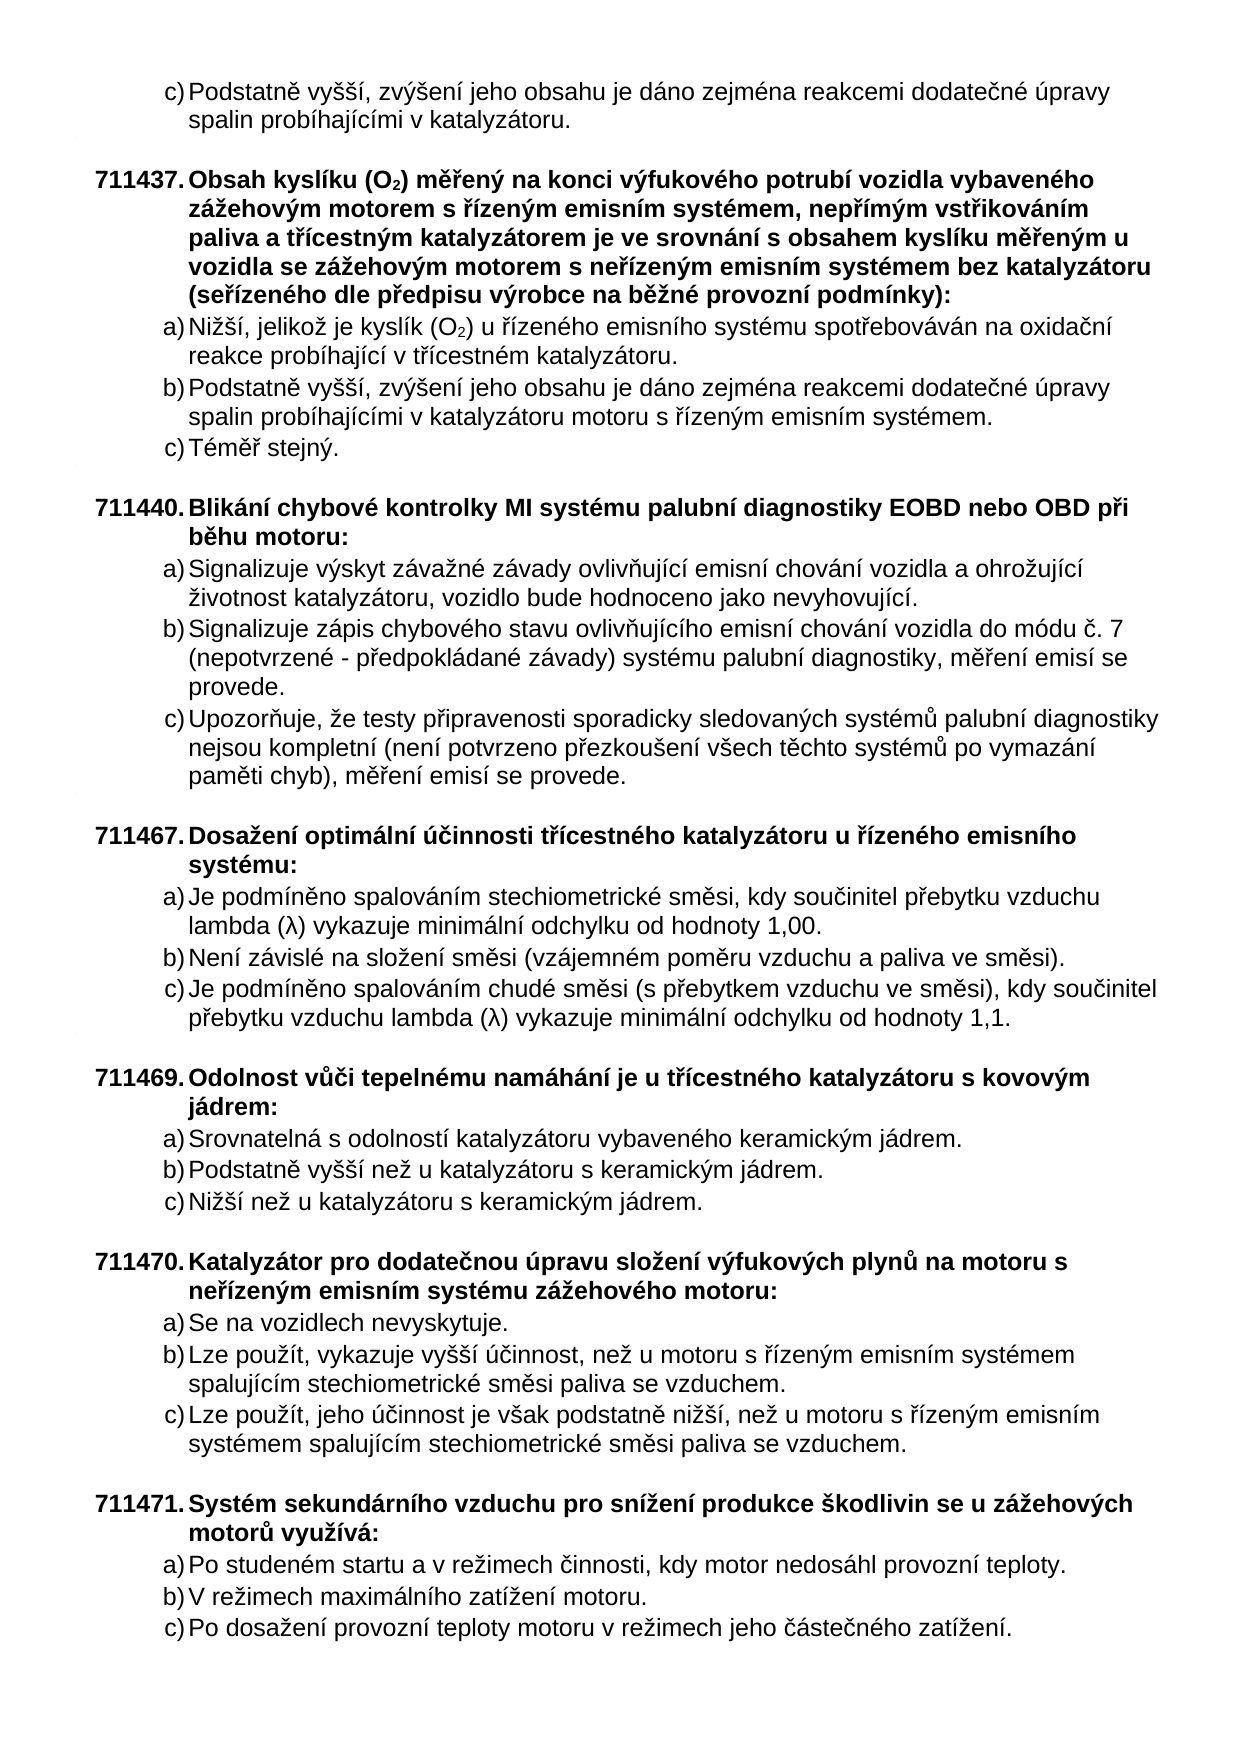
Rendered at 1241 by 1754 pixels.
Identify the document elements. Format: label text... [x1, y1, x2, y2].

table_cell a) [74, 880, 186, 941]
table_cell Srovnatelná s odolností katalyzátoru vybaveného keramickým jádrem. [186, 1122, 1164, 1154]
table_cell b) [74, 1154, 186, 1186]
table_cell Podstatně vyšší, zvýšení jeho obsahu je dáno zejména reakcemi dodatečné úpravy spalin probíhajícími v katalyzátoru. [186, 75, 1164, 136]
table_cell c) [74, 973, 186, 1033]
table_cell a) [74, 552, 186, 613]
table_header 711437. [74, 164, 186, 311]
table_cell Je podmíněno spalováním chudé směsi (s přebytkem vzduchu ve směsi), kdy součinitel přebytku vzduchu lambda (λ) vykazuje minimální odchylku od hodnoty 1,1. [186, 973, 1164, 1033]
table_cell V režimech maximálního zatížení motoru. [186, 1580, 1164, 1612]
table_cell Signalizuje výskyt závažné závady ovlivňující emisní chování vozidla a ohrožující životnost katalyzátoru, vozidlo bude hodnoceno jako nevyhovující. [186, 552, 1164, 613]
table_cell c) [74, 432, 186, 464]
table_header Odolnost vůči tepelnému namáhání je u třícestného katalyzátoru s kovovým jádrem: [186, 1061, 1164, 1122]
table_cell Lze použít, jeho účinnost je však podstatně nižší, než u motoru s řízeným emisním systémem spalujícím stechiometrické směsi paliva se vzduchem. [186, 1399, 1164, 1459]
table_cell Téměř stejný. [186, 432, 1164, 464]
table_cell Není závislé na složení směsi (vzájemném poměru vzduchu a paliva ve směsi). [186, 941, 1164, 973]
table_header 711470. [74, 1246, 186, 1306]
table_cell a) [74, 1122, 186, 1154]
table_header 711467. [74, 820, 186, 880]
table_cell Nižší než u katalyzátoru s keramickým jádrem. [186, 1186, 1164, 1218]
table_header 711440. [74, 492, 186, 552]
table_cell a) [74, 1306, 186, 1338]
table_header Systém sekundárního vzduchu pro snížení produkce škodlivin se u zážehových motorů využívá: [186, 1488, 1164, 1548]
table_header Blikání chybové kontrolky MI systému palubní diagnostiky EOBD nebo OBD při běhu motoru: [186, 492, 1164, 552]
table_cell Nižší, jelikož je kyslík (O2) u řízeného emisního systému spotřebováván na oxidační reakce probíhající v třícestném katalyzátoru. [186, 311, 1164, 371]
table_cell b) [74, 941, 186, 973]
table_cell a) [74, 1548, 186, 1580]
table_cell c) [74, 702, 186, 792]
table_cell c) [74, 1612, 186, 1644]
table_cell Podstatně vyšší, zvýšení jeho obsahu je dáno zejména reakcemi dodatečné úpravy spalin probíhajícími v katalyzátoru motoru s řízeným emisním systémem. [186, 371, 1164, 432]
table_cell Podstatně vyšší než u katalyzátoru s keramickým jádrem. [186, 1154, 1164, 1186]
table_cell b) [74, 1580, 186, 1612]
table_cell Signalizuje zápis chybového stavu ovlivňujícího emisní chování vozidla do módu č. 7 (nepotvrzené - předpokládané závady) systému palubní diagnostiky, měření emisí se provede. [186, 613, 1164, 702]
table_cell b) [74, 1338, 186, 1399]
table_cell Upozorňuje, že testy připravenosti sporadicky sledovaných systémů palubní diagnostiky nejsou kompletní (není potvrzeno přezkoušení všech těchto systémů po vymazání paměti chyb), měření emisí se provede. [186, 702, 1164, 792]
table_cell c) [74, 75, 186, 136]
table_cell b) [74, 613, 186, 702]
table_header Katalyzátor pro dodatečnou úpravu složení výfukových plynů na motoru s neřízeným emisním systému zážehového motoru: [186, 1246, 1164, 1306]
table_cell b) [74, 371, 186, 432]
table_header Dosažení optimální účinnosti třícestného katalyzátoru u řízeného emisního systému: [186, 820, 1164, 880]
table_cell c) [74, 1186, 186, 1218]
table_cell Se na vozidlech nevyskytuje. [186, 1306, 1164, 1338]
table_cell c) [74, 1399, 186, 1459]
table_header Obsah kyslíku (O2) měřený na konci výfukového potrubí vozidla vybaveného zážehovým motorem s řízeným emisním systémem, nepřímým vstřikováním paliva a třícestným katalyzátorem je ve srovnání s obsahem kyslíku měřeným u vozidla se zážehovým motorem s neřízeným emisním systémem bez katalyzátoru (seřízeného dle předpisu výrobce na běžné provozní podmínky): [186, 164, 1164, 311]
table_cell Po studeném startu a v režimech činnosti, kdy motor nedosáhl provozní teploty. [186, 1548, 1164, 1580]
table_cell Je podmíněno spalováním stechiometrické směsi, kdy součinitel přebytku vzduchu lambda (λ) vykazuje minimální odchylku od hodnoty 1,00. [186, 880, 1164, 941]
table_cell Lze použít, vykazuje vyšší účinnost, než u motoru s řízeným emisním systémem spalujícím stechiometrické směsi paliva se vzduchem. [186, 1338, 1164, 1399]
table_header 711471. [74, 1488, 186, 1548]
table_header 711469. [74, 1061, 186, 1122]
table_cell Po dosažení provozní teploty motoru v režimech jeho částečného zatížení. [186, 1612, 1164, 1644]
table_cell a) [74, 311, 186, 371]
